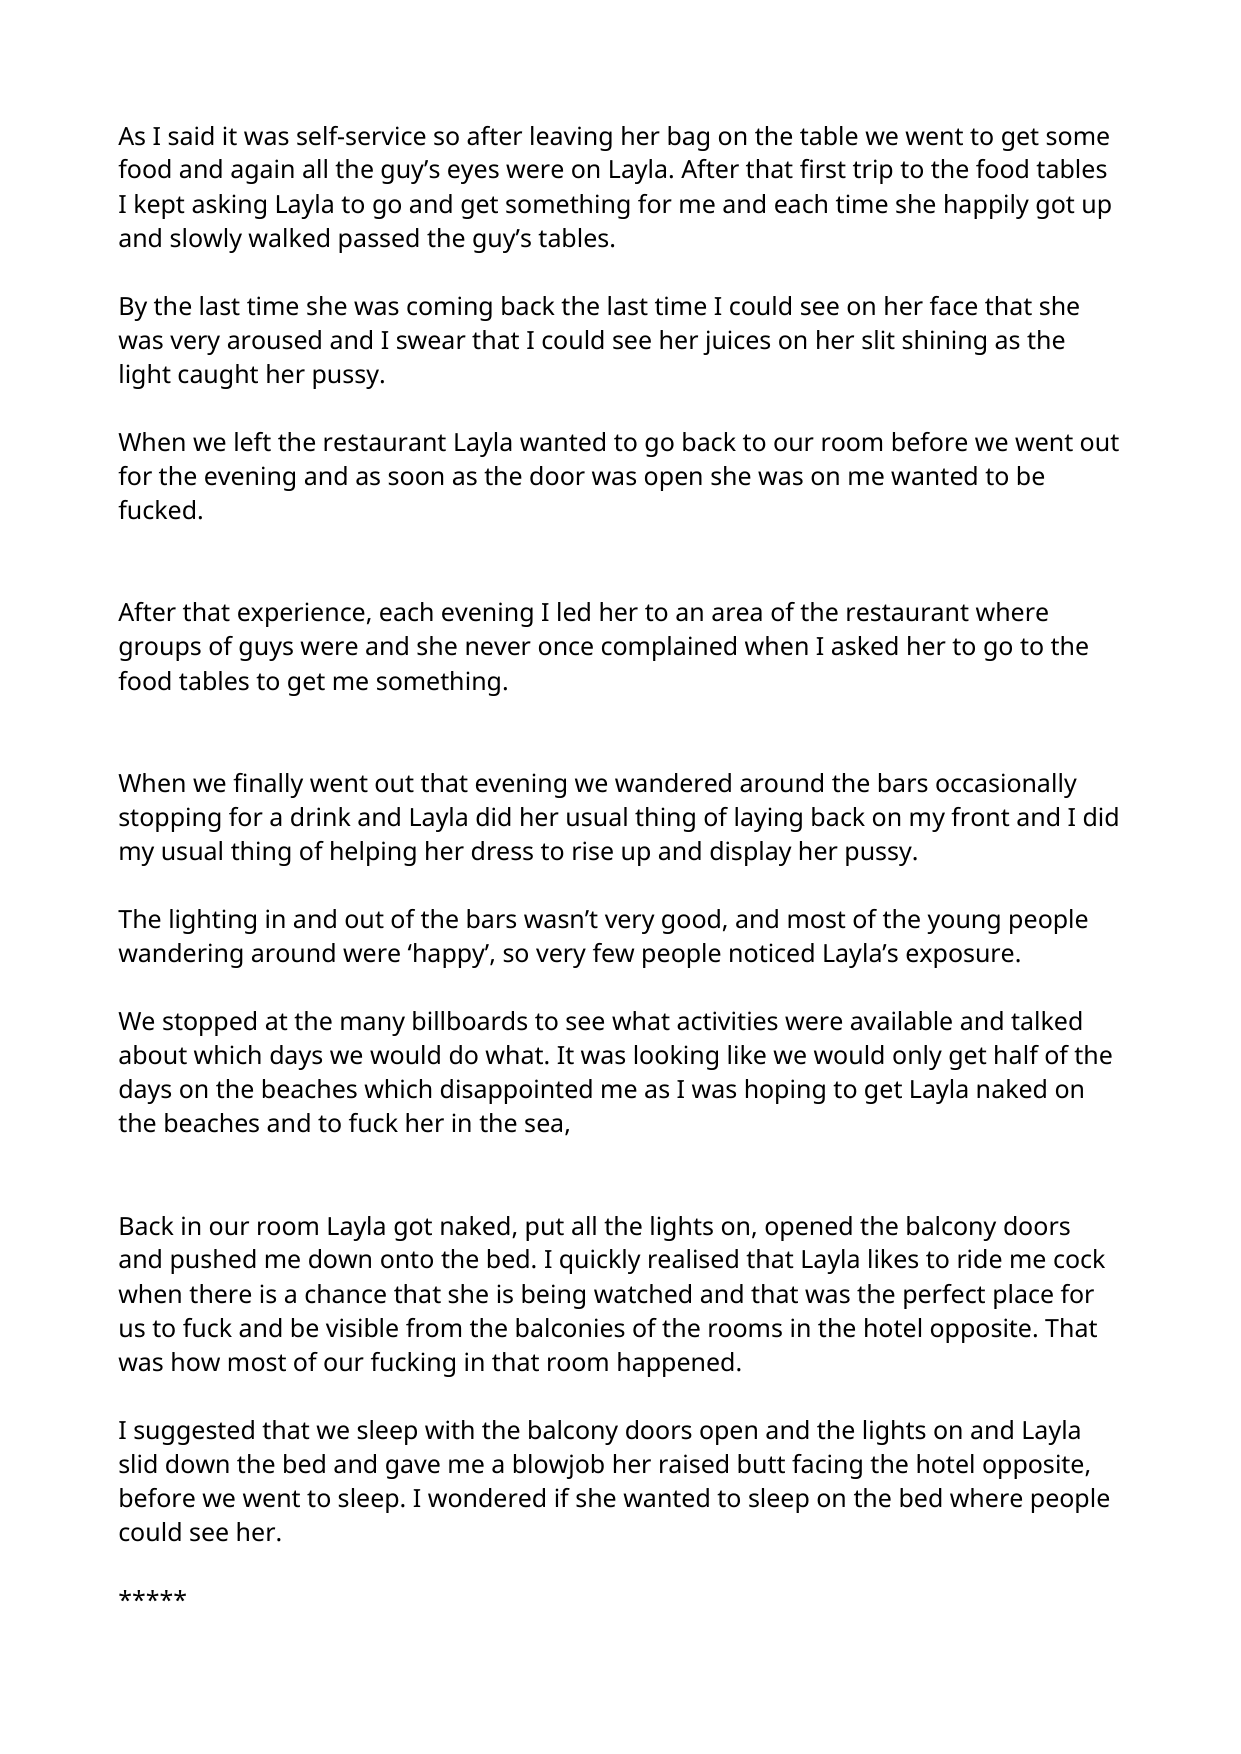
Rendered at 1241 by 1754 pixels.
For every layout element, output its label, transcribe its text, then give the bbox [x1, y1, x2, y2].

text By the last time she was coming back the last time I could see on her face that she was very aroused and I swear that I could see her juices on her slit shining as the light caught her pussy. [118, 288, 1122, 391]
text As I said it was self-service so after leaving her bag on the table we went to get some food and again all the guy’s eyes were on Layla. After that first trip to the food tables I kept asking Layla to go and get something for me and each time she happily got up and slowly walked passed the guy’s tables. [118, 118, 1122, 254]
text We stopped at the many billboards to see what activities were available and talked about which days we would do what. It was looking like we would only get half of the days on the beaches which disappointed me as I was hoping to get Layla naked on the beaches and to fuck her in the sea, [118, 1004, 1122, 1140]
text After that experience, each evening I led her to an area of the restaurant where groups of guys were and she never once complained when I asked her to go to the food tables to get me something. [118, 595, 1122, 697]
text Back in our room Layla got naked, put all the lights on, opened the balcony doors and pushed me down onto the bed. I quickly realised that Layla likes to ride me cock when there is a chance that she is being watched and that was the perfect place for us to fuck and be visible from the balconies of the rooms in the hotel opposite. That was how most of our fucking in that room happened. [118, 1208, 1122, 1378]
text The lighting in and out of the bars wasn’t very good, and most of the young people wandering around were ‘happy’, so very few people noticed Layla’s exposure. [118, 902, 1122, 970]
text I suggested that we sleep with the balcony doors open and the lights on and Layla slid down the bed and gave me a blowjob her raised butt facing the hotel opposite, before we went to sleep. I wondered if she wanted to sleep on the bed where people could see her. [118, 1412, 1122, 1549]
text When we left the restaurant Layla wanted to go back to our room before we went out for the evening and as soon as the door was open she was on me wanted to be fucked. [118, 425, 1122, 527]
text ***** [118, 1583, 1122, 1617]
text When we finally went out that evening we wandered around the bars occasionally stopping for a drink and Layla did her usual thing of laying back on my front and I did my usual thing of helping her dress to rise up and display her pussy. [118, 765, 1122, 867]
